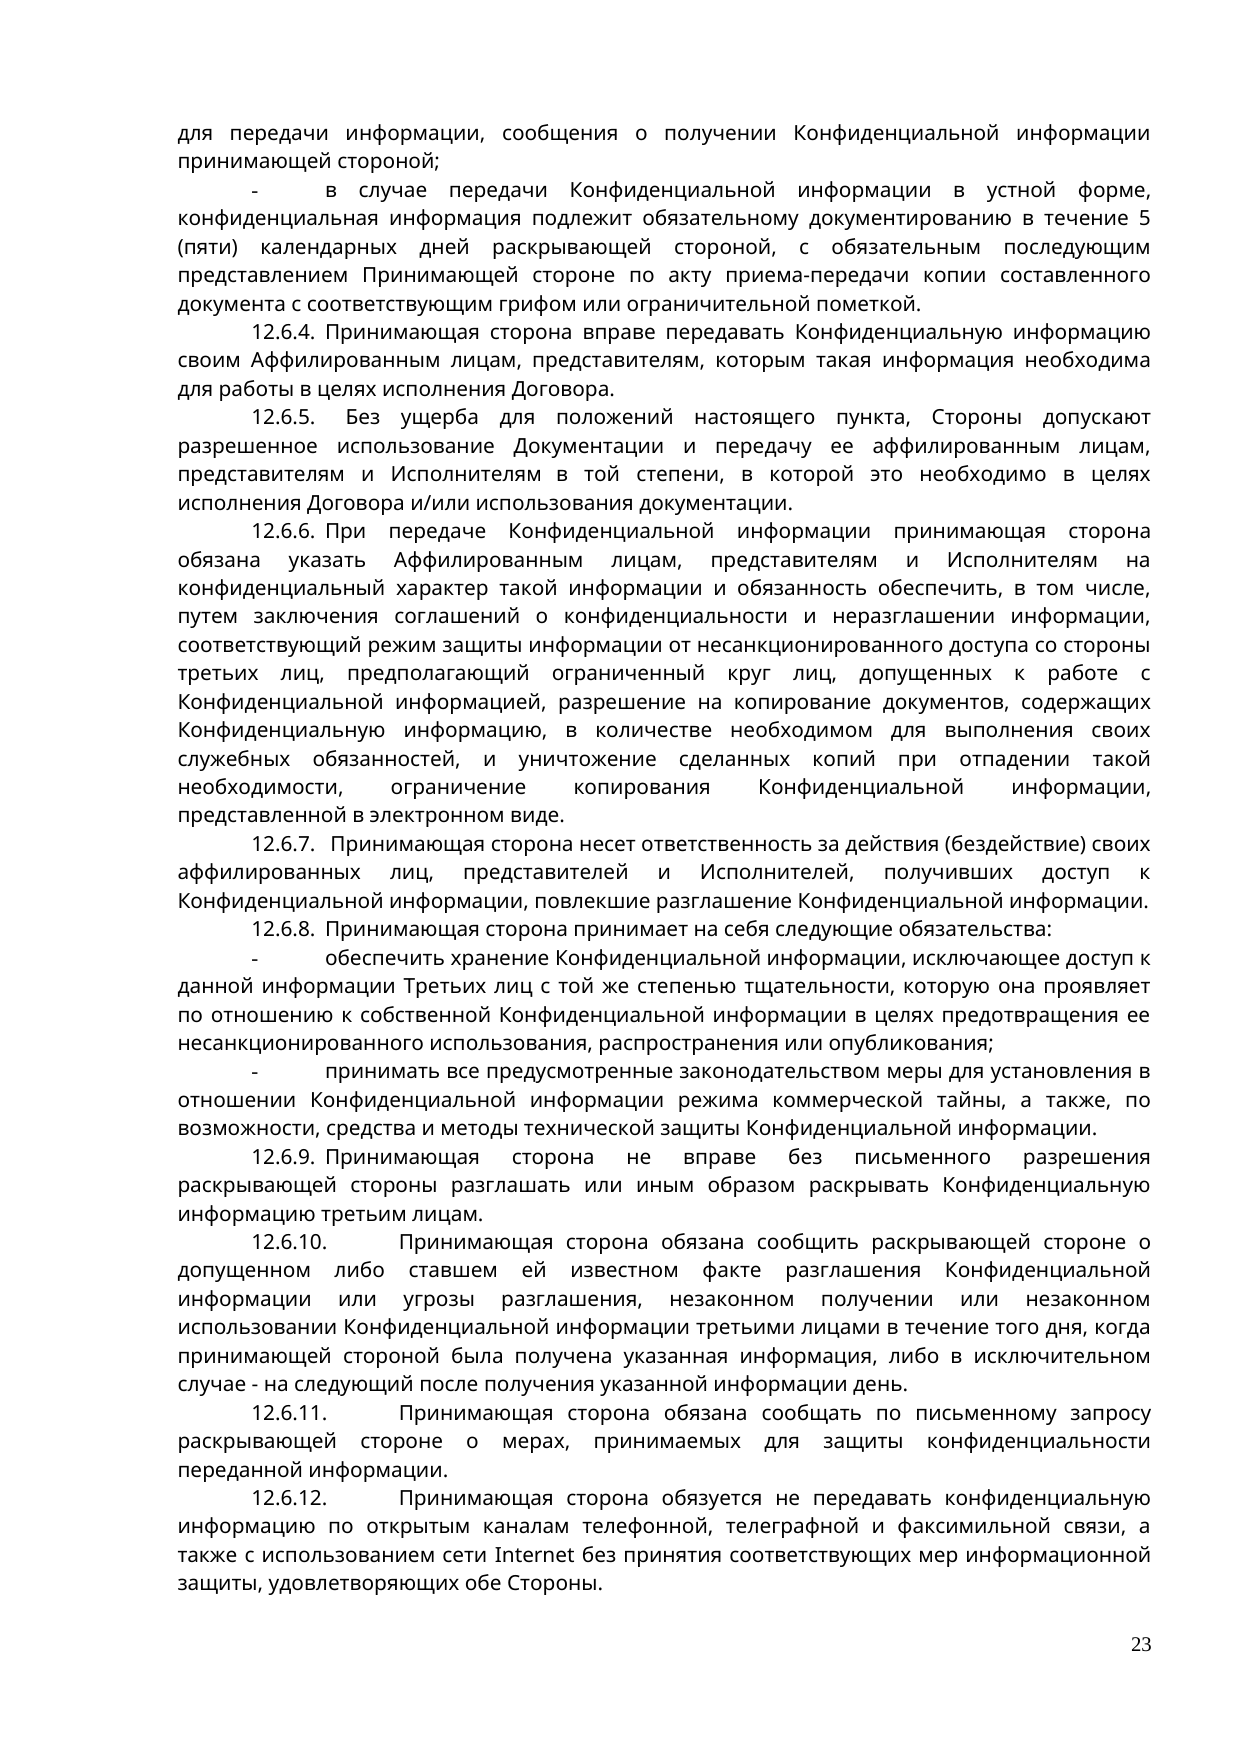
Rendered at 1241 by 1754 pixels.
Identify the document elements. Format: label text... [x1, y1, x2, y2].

list Принимающая сторона не вправе без письменного разрешения раскрывающей стороны разглашать или иным образом раскрывать Конфиденциальную информацию третьим лицам. [177, 1142, 1152, 1227]
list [177, 118, 1152, 175]
list Принимающая сторона несет ответственность за действия (бездействие) своих аффилированных лиц, представителей и Исполнителей, получивших доступ к Конфиденциальной информации, повлекшие разглашение Конфиденциальной информации. [177, 829, 1152, 914]
list Принимающая сторона вправе передавать Конфиденциальную информацию своим Аффилированным лицам, представителям, которым такая информация необходима для работы в целях исполнения Договора. [177, 317, 1152, 402]
list Принимающая сторона обязана сообщить раскрывающей стороне о допущенном либо ставшем ей известном факте разглашения Конфиденциальной информации или угрозы разглашения, незаконном получении или незаконном использовании Конфиденциальной информации третьими лицами в течение того дня, когда принимающей стороной была получена указанная информация, либо в исключительном случае - на следующий после получения указанной информации день. [177, 1227, 1152, 1398]
list Принимающая сторона обязуется не передавать конфиденциальную информацию по открытым каналам телефонной, телеграфной и факсимильной связи, а также с использованием сети Internet без принятия соответствующих мер информационной защиты, удовлетворяющих обе Стороны. [177, 1483, 1152, 1597]
list При передаче Конфиденциальной информации принимающая сторона обязана указать Аффилированным лицам, представителям и Исполнителям на конфиденциальный характер такой информации и обязанность обеспечить, в том числе, путем заключения соглашений о конфиденциальности и неразглашении информации, соответствующий режим защиты информации от несанкционированного доступа со стороны третьих лиц, предполагающий ограниченный круг лиц, допущенных к работе с Конфиденциальной информацией, разрешение на копирование документов, содержащих Конфиденциальную информацию, в количестве необходимом для выполнения своих служебных обязанностей, и уничтожение сделанных копий при отпадении такой необходимости, ограничение копирования Конфиденциальной информации, представленной в электронном виде. [177, 516, 1152, 829]
list обеспечить хранение Конфиденциальной информации, исключающее доступ к данной информации Третьих лиц с той же степенью тщательности, которую она проявляет по отношению к собственной Конфиденциальной информации в целях предотвращения ее несанкционированного использования, распространения или опубликования; [177, 943, 1152, 1057]
list в случае передачи Конфиденциальной информации в устной форме, конфиденциальная информация подлежит обязательному документированию в течение 5 (пяти) календарных дней раскрывающей стороной, с обязательным последующим представлением Принимающей стороне по акту приема-передачи копии составленного документа с соответствующим грифом или ограничительной пометкой. [177, 175, 1152, 317]
list Принимающая сторона обязана сообщать по письменному запросу раскрывающей стороне о мерах, принимаемых для защиты конфиденциальности переданной информации. [177, 1398, 1152, 1483]
list Принимающая сторона принимает на себя следующие обязательства: [177, 914, 1152, 943]
list принимать все предусмотренные законодательством меры для установления в отношении Конфиденциальной информации режима коммерческой тайны, а также, по возможности, средства и методы технической защиты Конфиденциальной информации. [177, 1057, 1152, 1142]
list Без ущерба для положений настоящего пункта, Стороны допускают разрешенное использование Документации и передачу ее аффилированным лицам, представителям и Исполнителям в той степени, в которой это необходимо в целях исполнения Договора и/или использования документации. [177, 402, 1152, 516]
